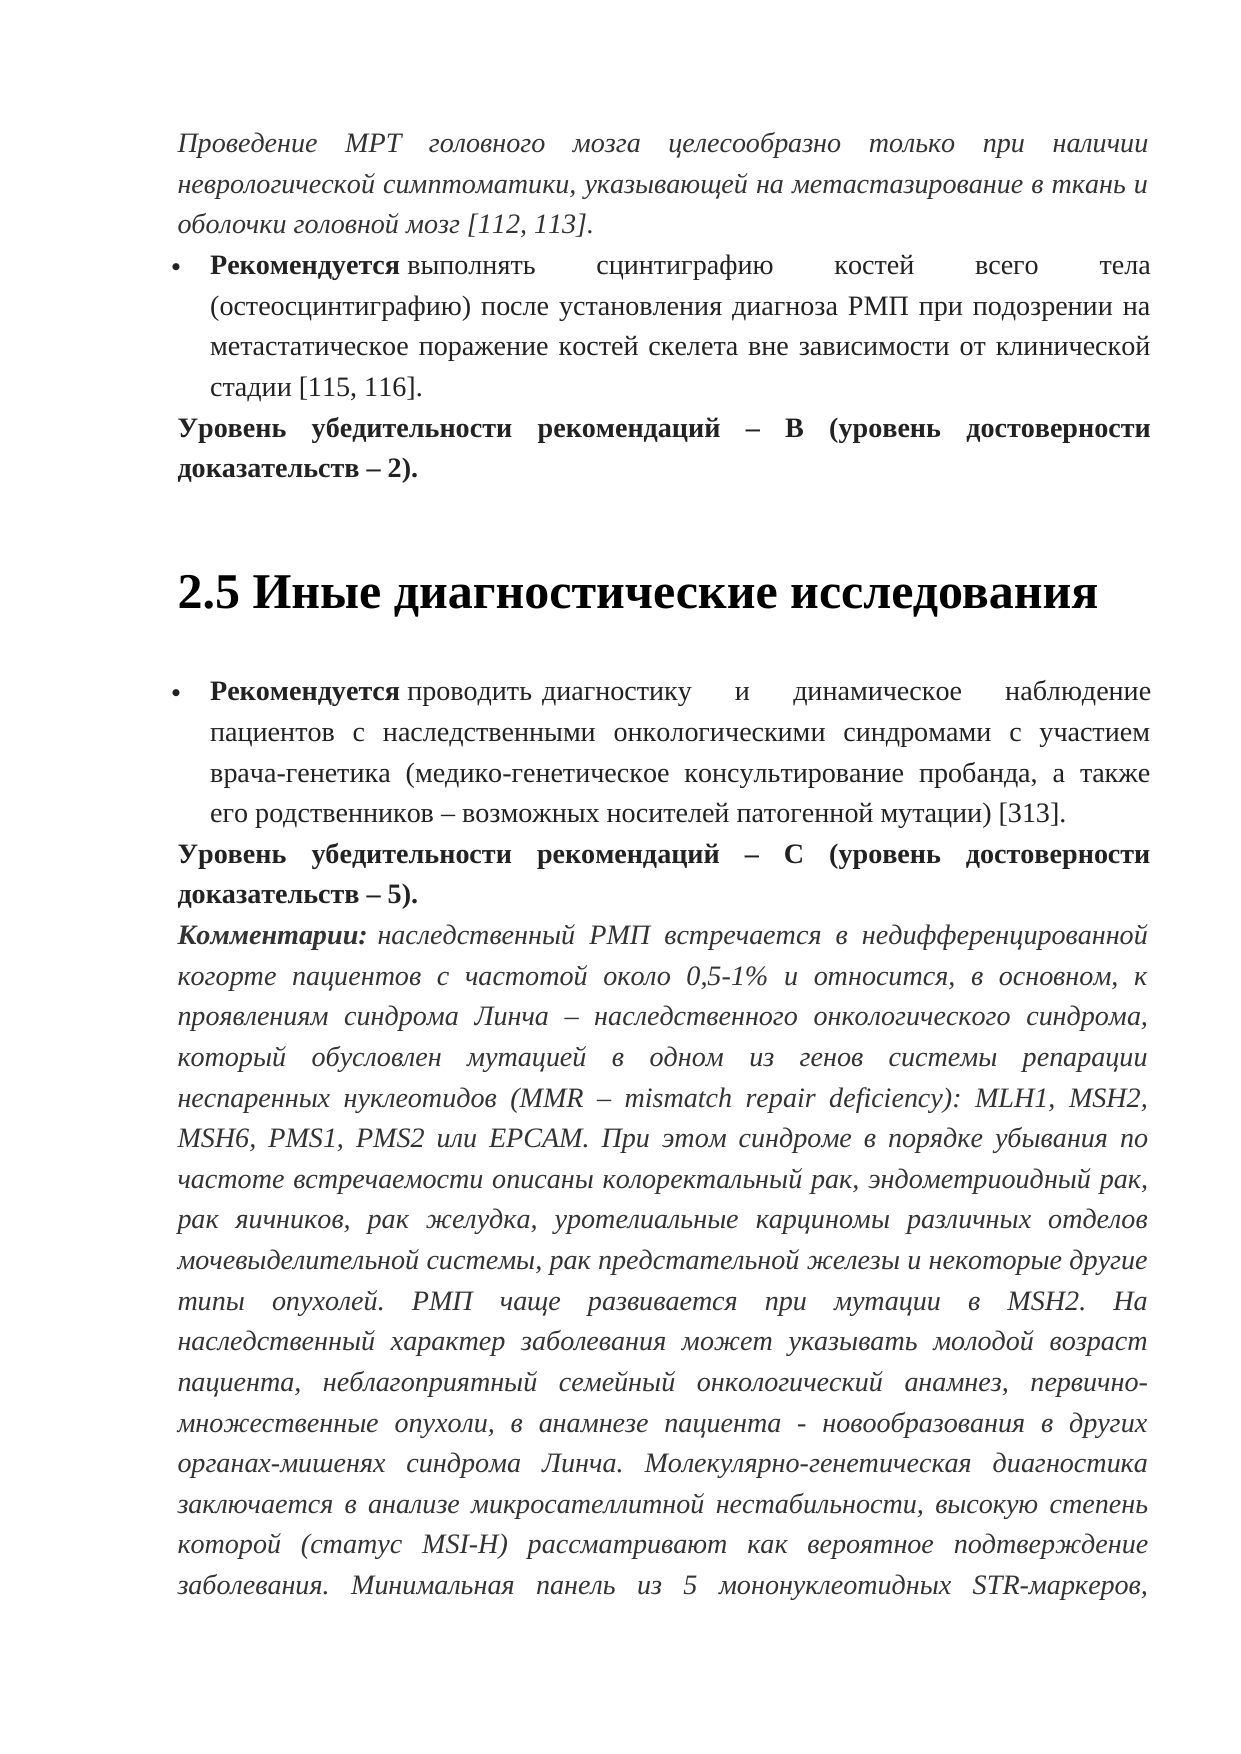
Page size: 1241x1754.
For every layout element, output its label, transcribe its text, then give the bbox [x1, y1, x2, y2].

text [177, 910, 1152, 1601]
list Рекомендуется проводить диагностику и динамическое наблюдение пациентов с наследственными онкологическими синдромами с участием врача-генетика (медико-генетическое консультирование пробанда, а также его родственников – возможных носителей патогенной мутации) [313]. [172, 666, 1152, 829]
text Уровень убедительности рекомендаций – С (уровень достоверности доказательств – 5). [177, 829, 1152, 910]
list Рекомендуется выполнять сцинтиграфию костей всего тела (остеосцинтиграфию) после установления диагноза РМП при подозрении на метастатическое поражение костей скелета вне зависимости от клинической стадии [115, 116]. [172, 240, 1152, 402]
text Уровень убедительности рекомендаций – В (уровень достоверности доказательств – 2). [177, 402, 1152, 484]
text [177, 118, 1152, 240]
text 2.5 Иные диагностические исследования [177, 562, 1152, 619]
